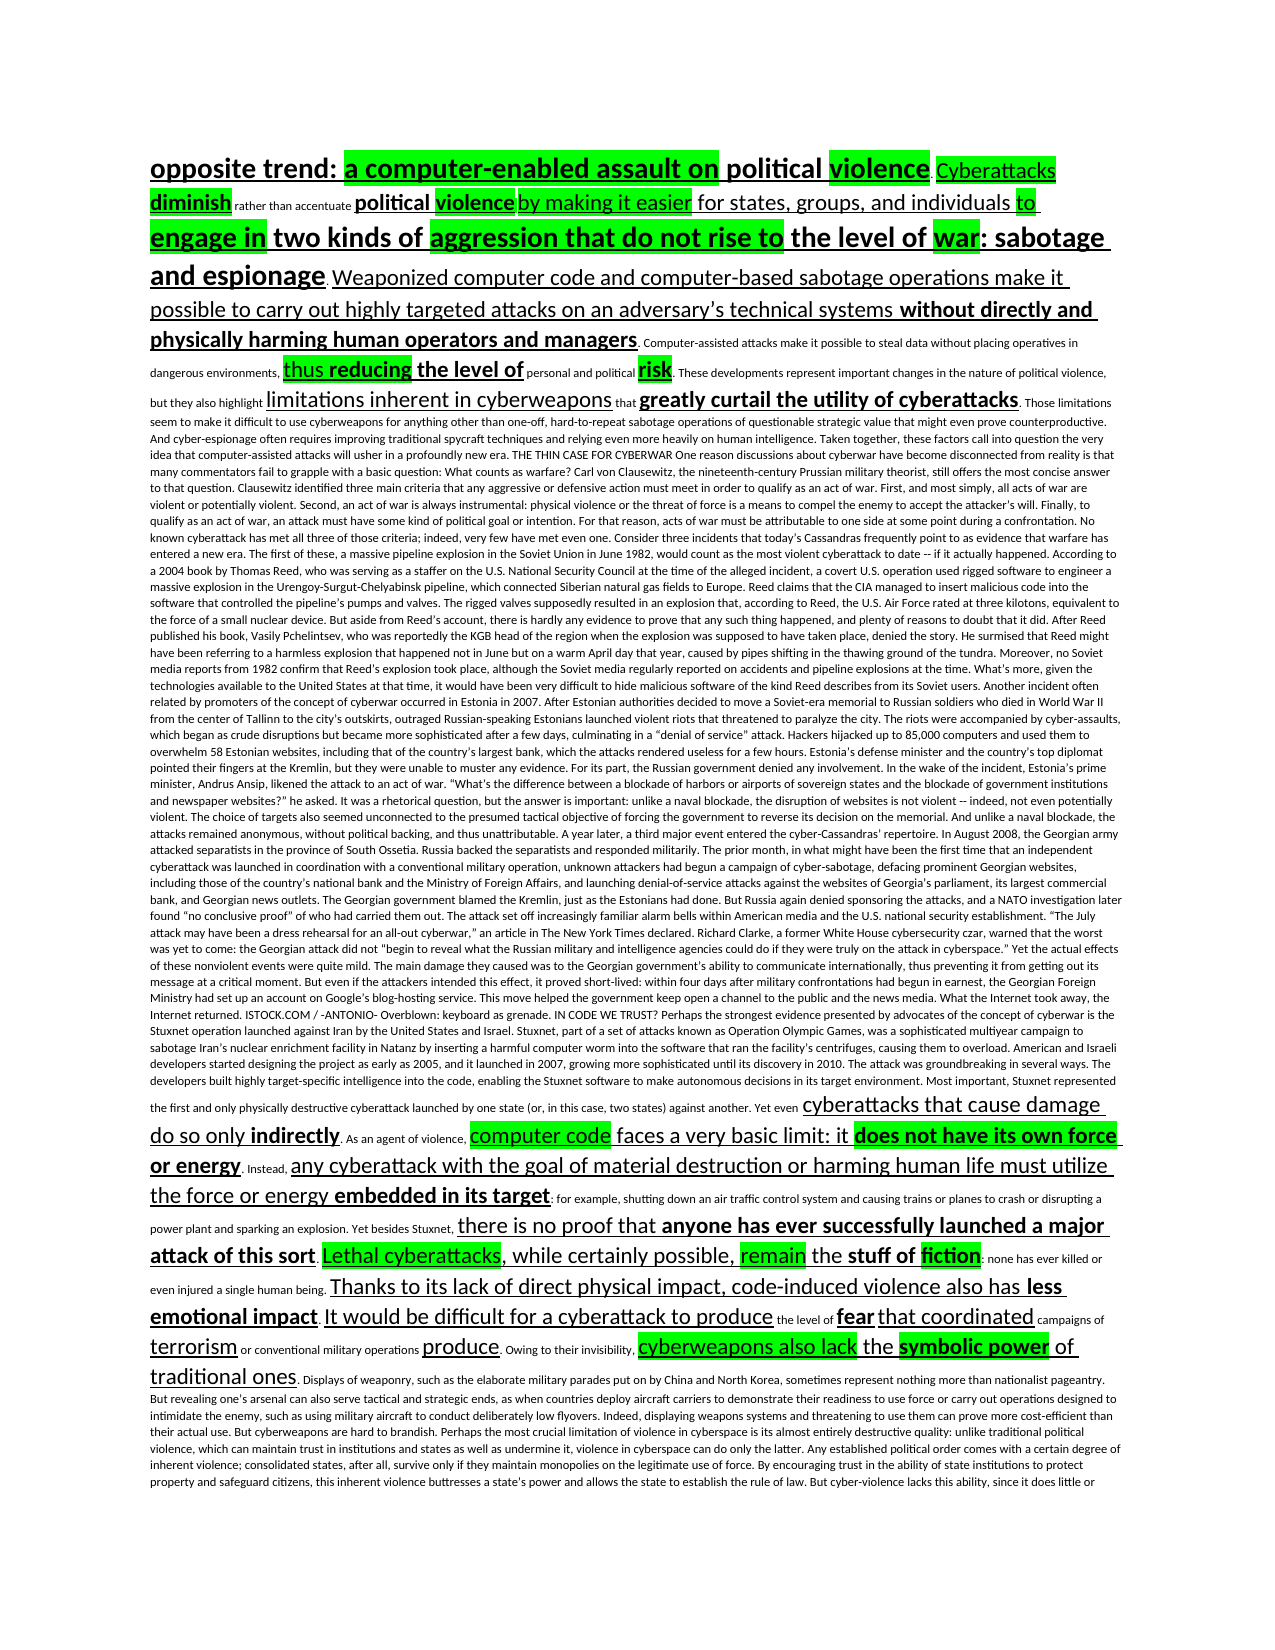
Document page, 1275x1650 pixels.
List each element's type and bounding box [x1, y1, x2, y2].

text [150, 150, 1125, 1489]
